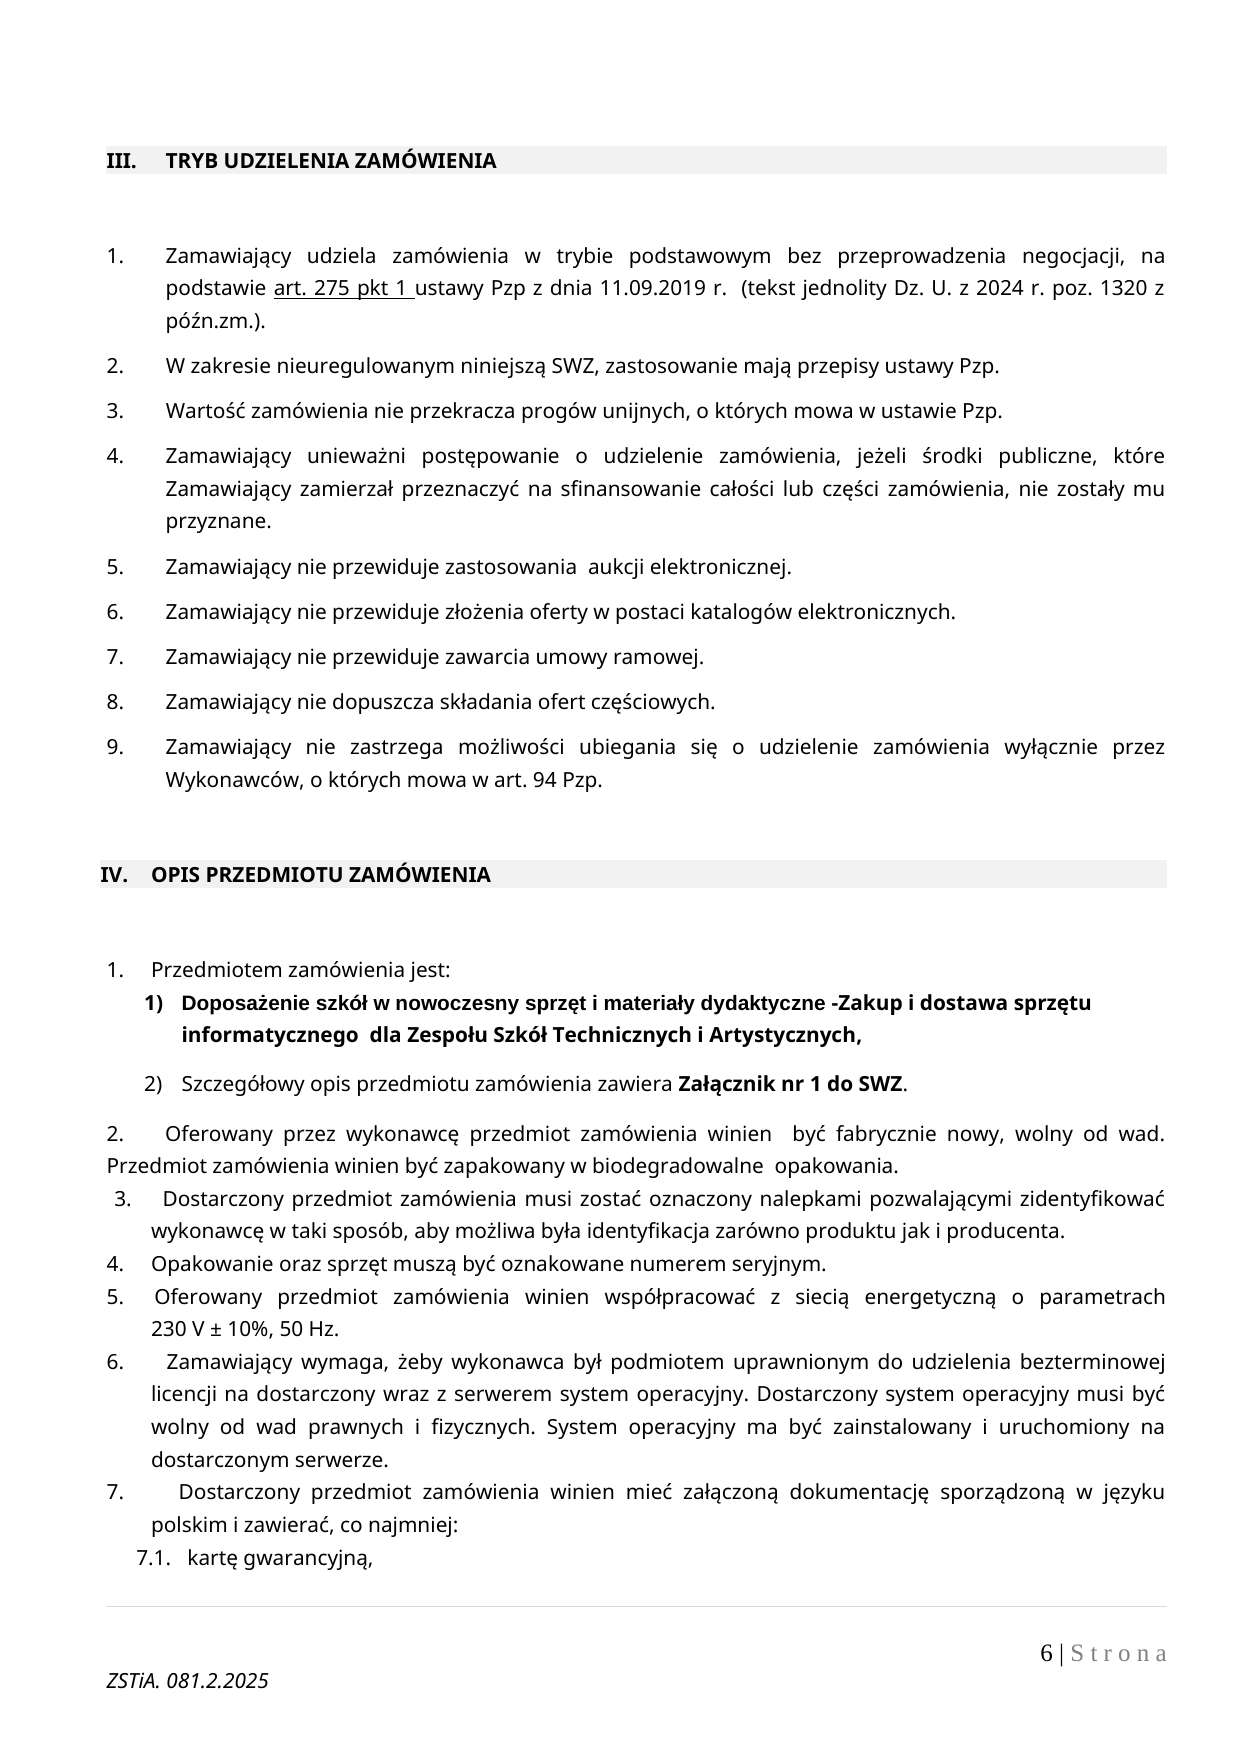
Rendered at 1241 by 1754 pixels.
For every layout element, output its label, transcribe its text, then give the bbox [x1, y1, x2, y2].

list Zamawiający nie przewiduje zastosowania aukcji elektronicznej. [106, 552, 1167, 580]
subtitle TRYB UDZIELENIA ZAMÓWIENIA [106, 146, 1167, 174]
list Doposażenie szkół w nowoczesny sprzęt i materiały dydaktyczne -Zakup i dostawa sprzętu informatycznego dla Zespołu Szkół Technicznych i Artystycznych, [144, 988, 1167, 1049]
text 4. Opakowanie oraz sprzęt muszą być oznakowane numerem seryjnym. [106, 1249, 1167, 1278]
list Zamawiający unieważni postępowanie o udzielenie zamówienia, jeżeli środki publiczne, które Zamawiający zamierzał przeznaczyć na sfinansowanie całości lub części zamówienia, nie zostały mu przyznane. [106, 441, 1167, 535]
text 2. Oferowany przez wykonawcę przedmiot zamówienia winien być fabrycznie nowy, wolny od wad. Przedmiot zamówienia winien być zapakowany w biodegradowalne opakowania. [106, 1119, 1167, 1180]
list W zakresie nieuregulowanym niniejszą SWZ, zastosowanie mają przepisy ustawy Pzp. [106, 351, 1169, 380]
list Zamawiający nie przewiduje zawarcia umowy ramowej. [106, 642, 1167, 670]
text 5. Oferowany przedmiot zamówienia winien współpracować z siecią energetyczną o parametrach 230 V ± 10%, 50 Hz. [106, 1282, 1167, 1343]
text 6. Zamawiający wymaga, żeby wykonawca był podmiotem uprawnionym do udzielenia bezterminowej licencji na dostarczony wraz z serwerem system operacyjny. Dostarczony system operacyjny musi być wolny od wad prawnych i fizycznych. System operacyjny ma być zainstalowany i uruchomiony na dostarczonym serwerze. [106, 1347, 1167, 1473]
list Zamawiający udziela zamówienia w trybie podstawowym bez przeprowadzenia negocjacji, na podstawie art. 275 pkt 1 ustawy Pzp z dnia 11.09.2019 r. (tekst jednolity Dz. U. z 2024 r. poz. 1320 z późn.zm.). [106, 241, 1167, 334]
list Wartość zamówienia nie przekracza progów unijnych, o których mowa w ustawie Pzp. [106, 396, 1169, 425]
subtitle OPIS PRZEDMIOTU ZAMÓWIENIA [100, 860, 1167, 888]
list Szczegółowy opis przedmiotu zamówienia zawiera Załącznik nr 1 do SWZ. [144, 1069, 1167, 1098]
list Zamawiający nie dopuszcza składania ofert częściowych. [106, 687, 1167, 716]
text 7. Dostarczony przedmiot zamówienia winien mieć załączoną dokumentację sporządzoną w języku polskim i zawierać, co najmniej: [106, 1477, 1167, 1538]
text 3. Dostarczony przedmiot zamówienia musi zostać oznaczony nalepkami pozwalającymi zidentyfikować wykonawcę w taki sposób, aby możliwa była identyfikacja zarówno produktu jak i producenta. [106, 1184, 1167, 1245]
text 7.1. kartę gwarancyjną, [136, 1543, 1167, 1571]
list Zamawiający nie przewiduje złożenia oferty w postaci katalogów elektronicznych. [106, 597, 1167, 625]
text 1. Przedmiotem zamówienia jest: [106, 955, 1158, 983]
list Zamawiający nie zastrzega możliwości ubiegania się o udzielenie zamówienia wyłącznie przez Wykonawców, o których mowa w art. 94 Pzp. [106, 732, 1167, 793]
